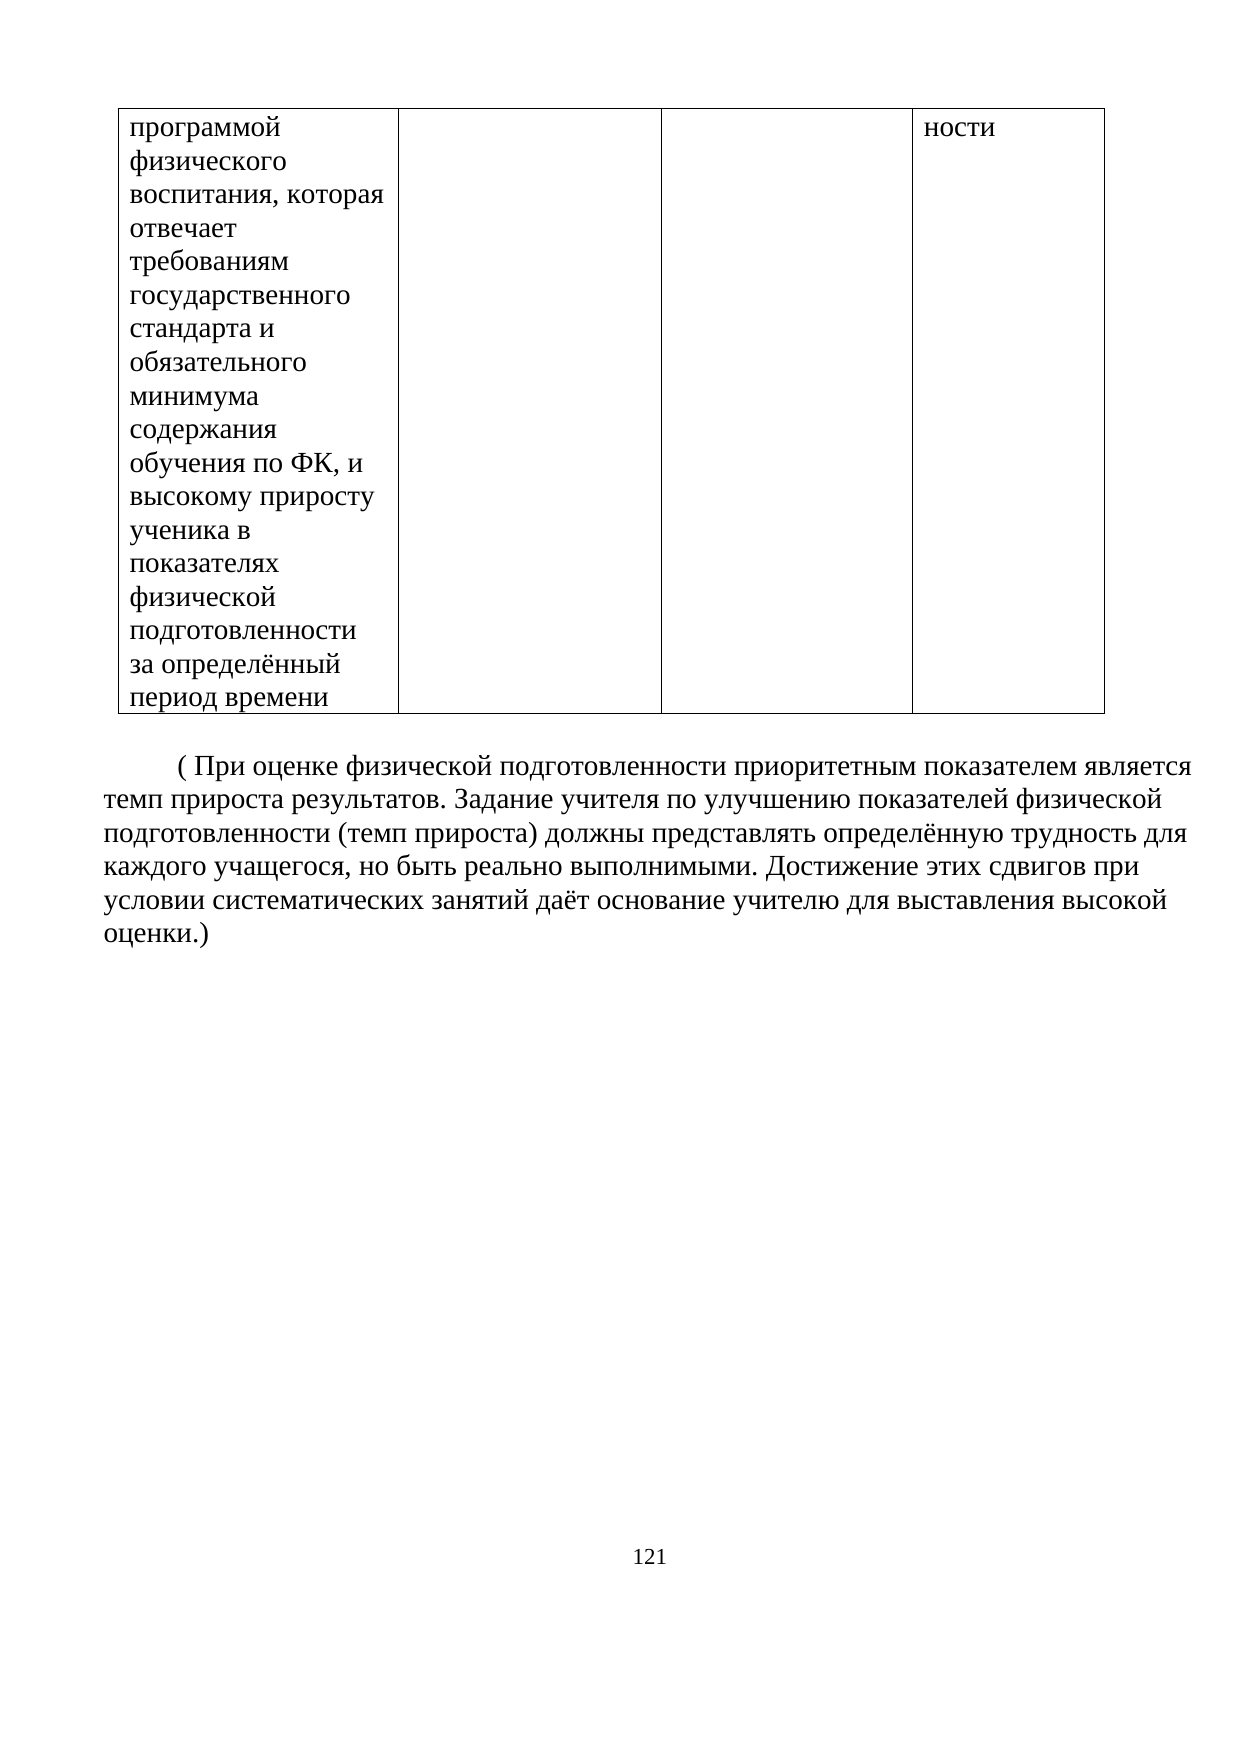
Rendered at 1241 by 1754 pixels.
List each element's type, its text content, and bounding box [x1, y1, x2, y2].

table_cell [119, 109, 398, 713]
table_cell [913, 109, 1104, 713]
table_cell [662, 109, 912, 713]
text ( При оценке физической подготовленности приоритетным показателем является темп прироста результатов. Задание учителя по улучшению показателей физической подготовленности (темп прироста) должны представлять определённую трудность для каждого учащегося, но быть реально выполнимыми. Достижение этих сдвигов при условии систематических занятий даёт основание учителю для выставления высокой оценки.) [103, 748, 1196, 949]
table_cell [399, 109, 661, 713]
